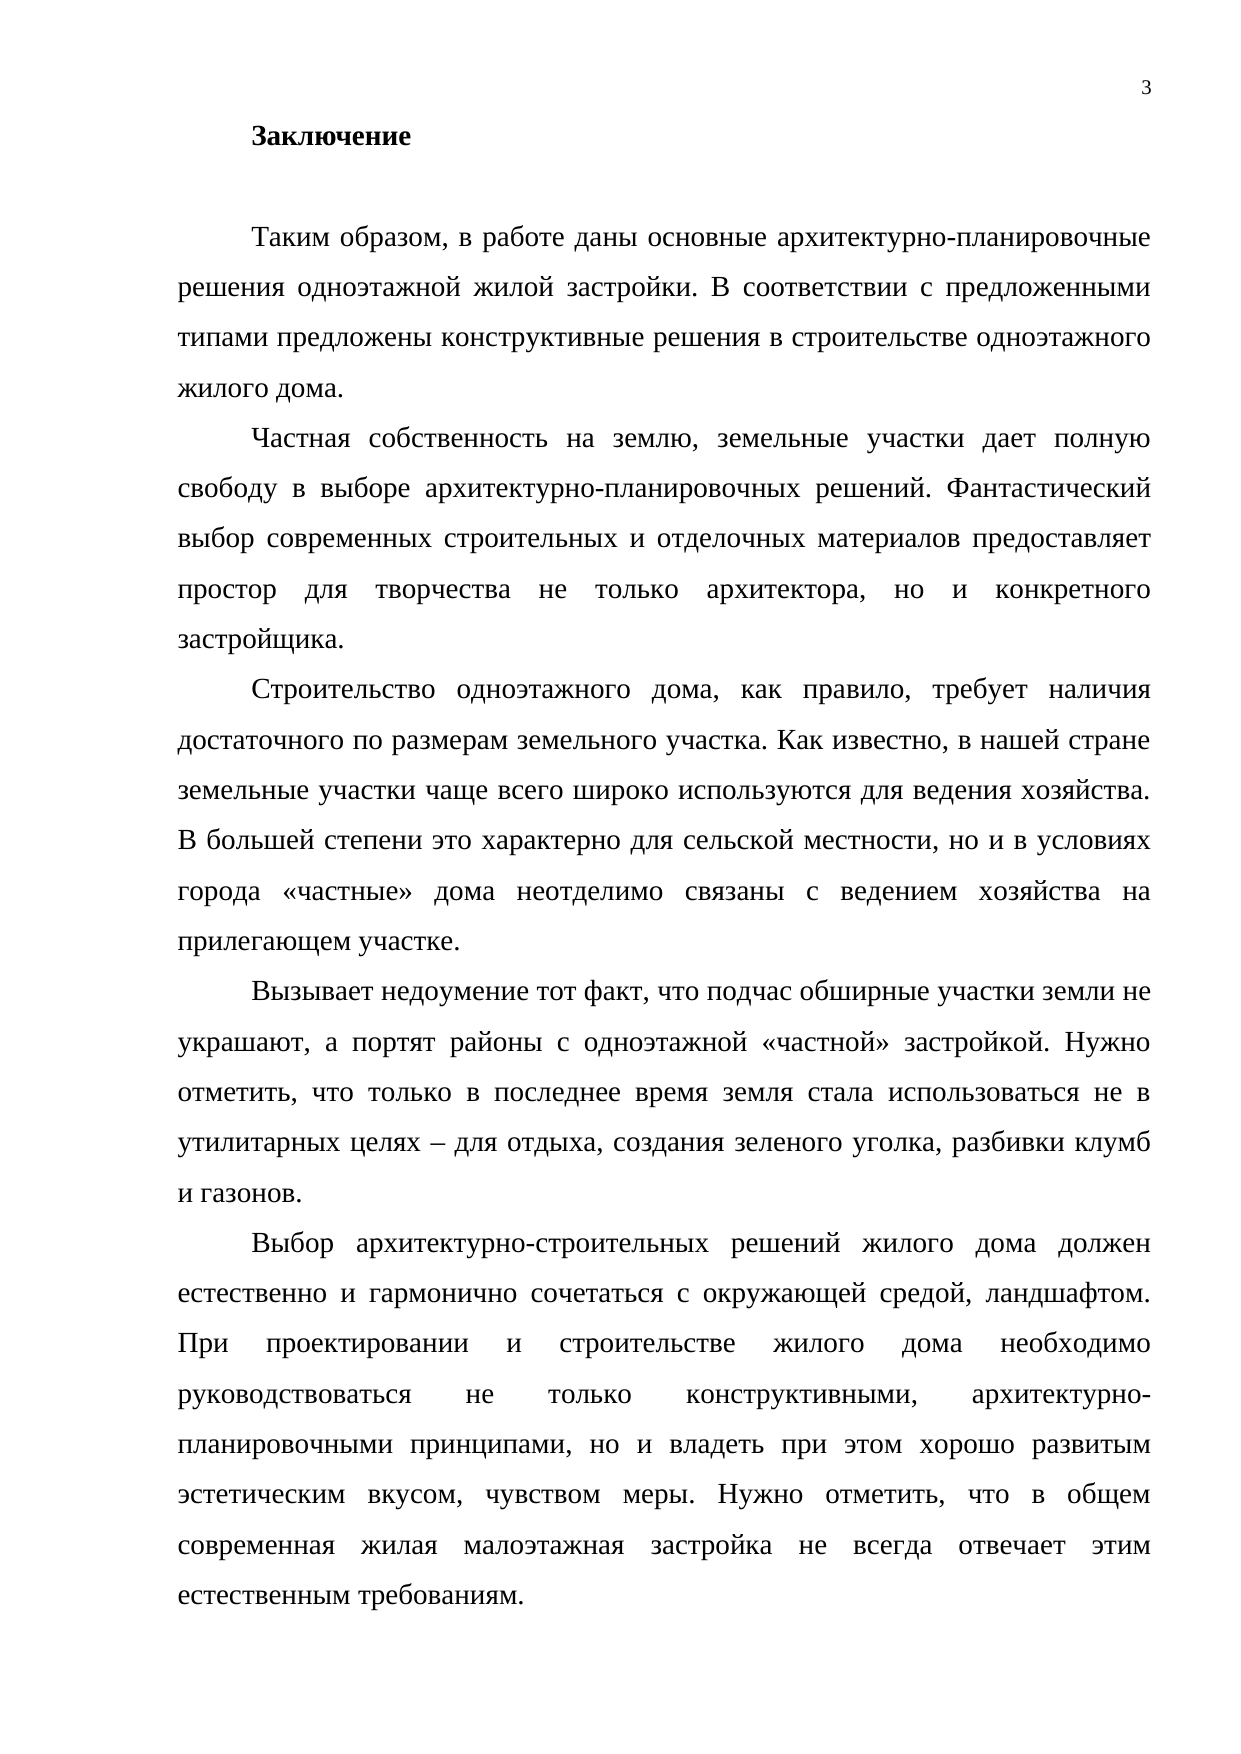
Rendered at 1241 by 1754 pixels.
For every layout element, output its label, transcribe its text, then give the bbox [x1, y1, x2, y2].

text Частная собственность на землю, земельные участки дает полную свободу в выборе архитектурно-планировочных решений. Фантастический выбор современных строительных и отделочных материалов предоставляет простор для творчества не только архитектора, но и конкретного застройщика. [177, 420, 1152, 655]
text Выбор архитектурно-строительных решений жилого дома должен естественно и гармонично сочетаться с окружающей средой, ландшафтом. При проектировании и строительстве жилого дома необходимо руководствоваться не только конструктивными, архитектурно-планировочными принципами, но и владеть при этом хорошо развитым эстетическим вкусом, чувством меры. Нужно отметить, что в общем современная жилая малоэтажная застройка не всегда отвечает этим естественным требованиям. [177, 1225, 1152, 1611]
text Строительство одноэтажного дома, как правило, требует наличия достаточного по размерам земельного участка. Как известно, в нашей стране земельные участки чаще всего широко используются для ведения хозяйства. В большей степени это характерно для сельской местности, но и в условиях города «частные» дома неотделимо связаны с ведением хозяйства на прилегающем участке. [177, 672, 1152, 957]
text Вызывает недоумение тот факт, что подчас обширные участки земли не украшают, а портят районы с одноэтажной «частной» застройкой. Нужно отметить, что только в последнее время земля стала использоваться не в утилитарных целях – для отдыха, создания зеленого уголка, разбивки клумб и газонов. [177, 973, 1152, 1208]
subtitle Заключение [177, 118, 1152, 152]
text Таким образом, в работе даны основные архитектурно-планировочные решения одноэтажной жилой застройки. В соответствии с предложенными типами предложены конструктивные решения в строительстве одноэтажного жилого дома. [177, 219, 1152, 403]
